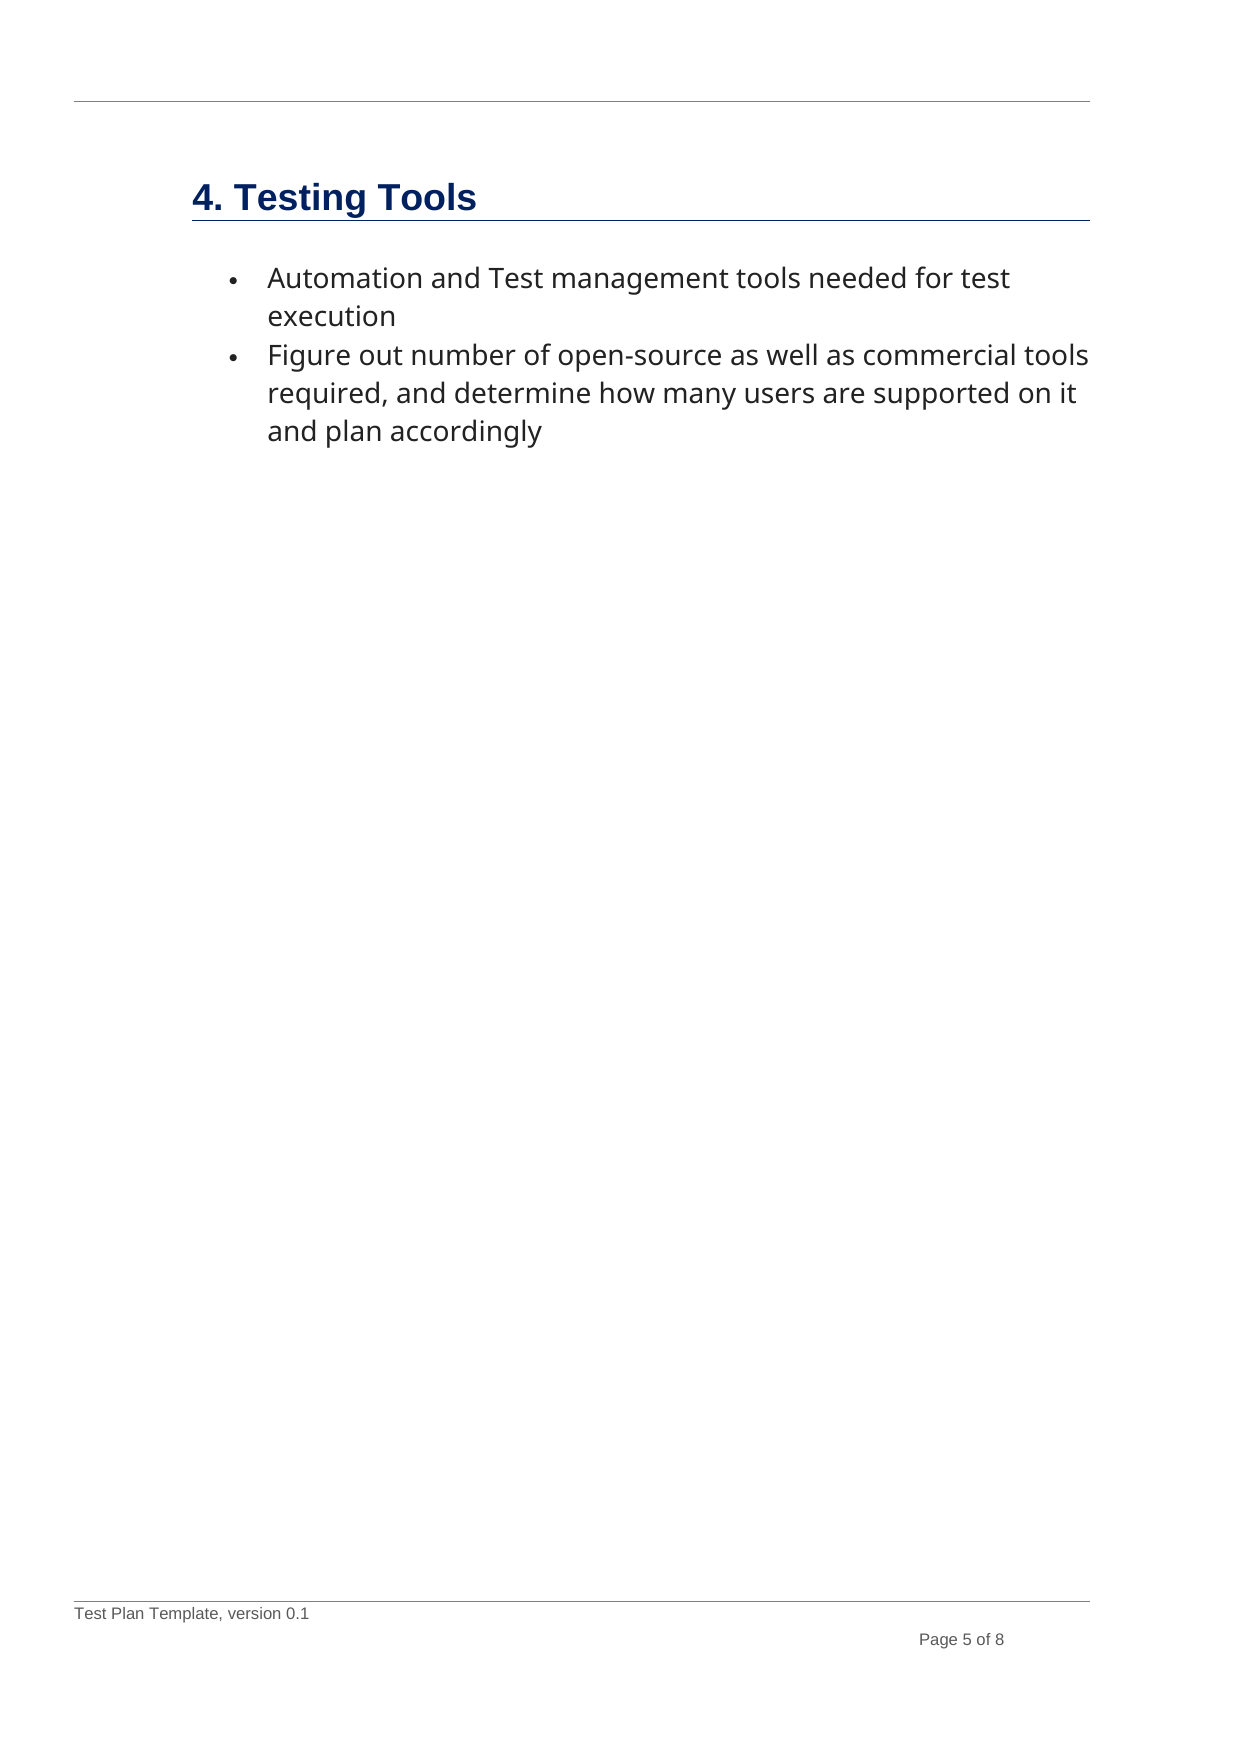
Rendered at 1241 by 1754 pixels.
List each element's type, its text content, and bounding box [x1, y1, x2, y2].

list Automation and Test management tools needed for test execution [229, 258, 1090, 335]
list Figure out number of open-source as well as commercial tools required, and determine how many users are supported on it and plan accordingly [229, 335, 1090, 450]
subtitle Testing Tools [192, 175, 1090, 220]
